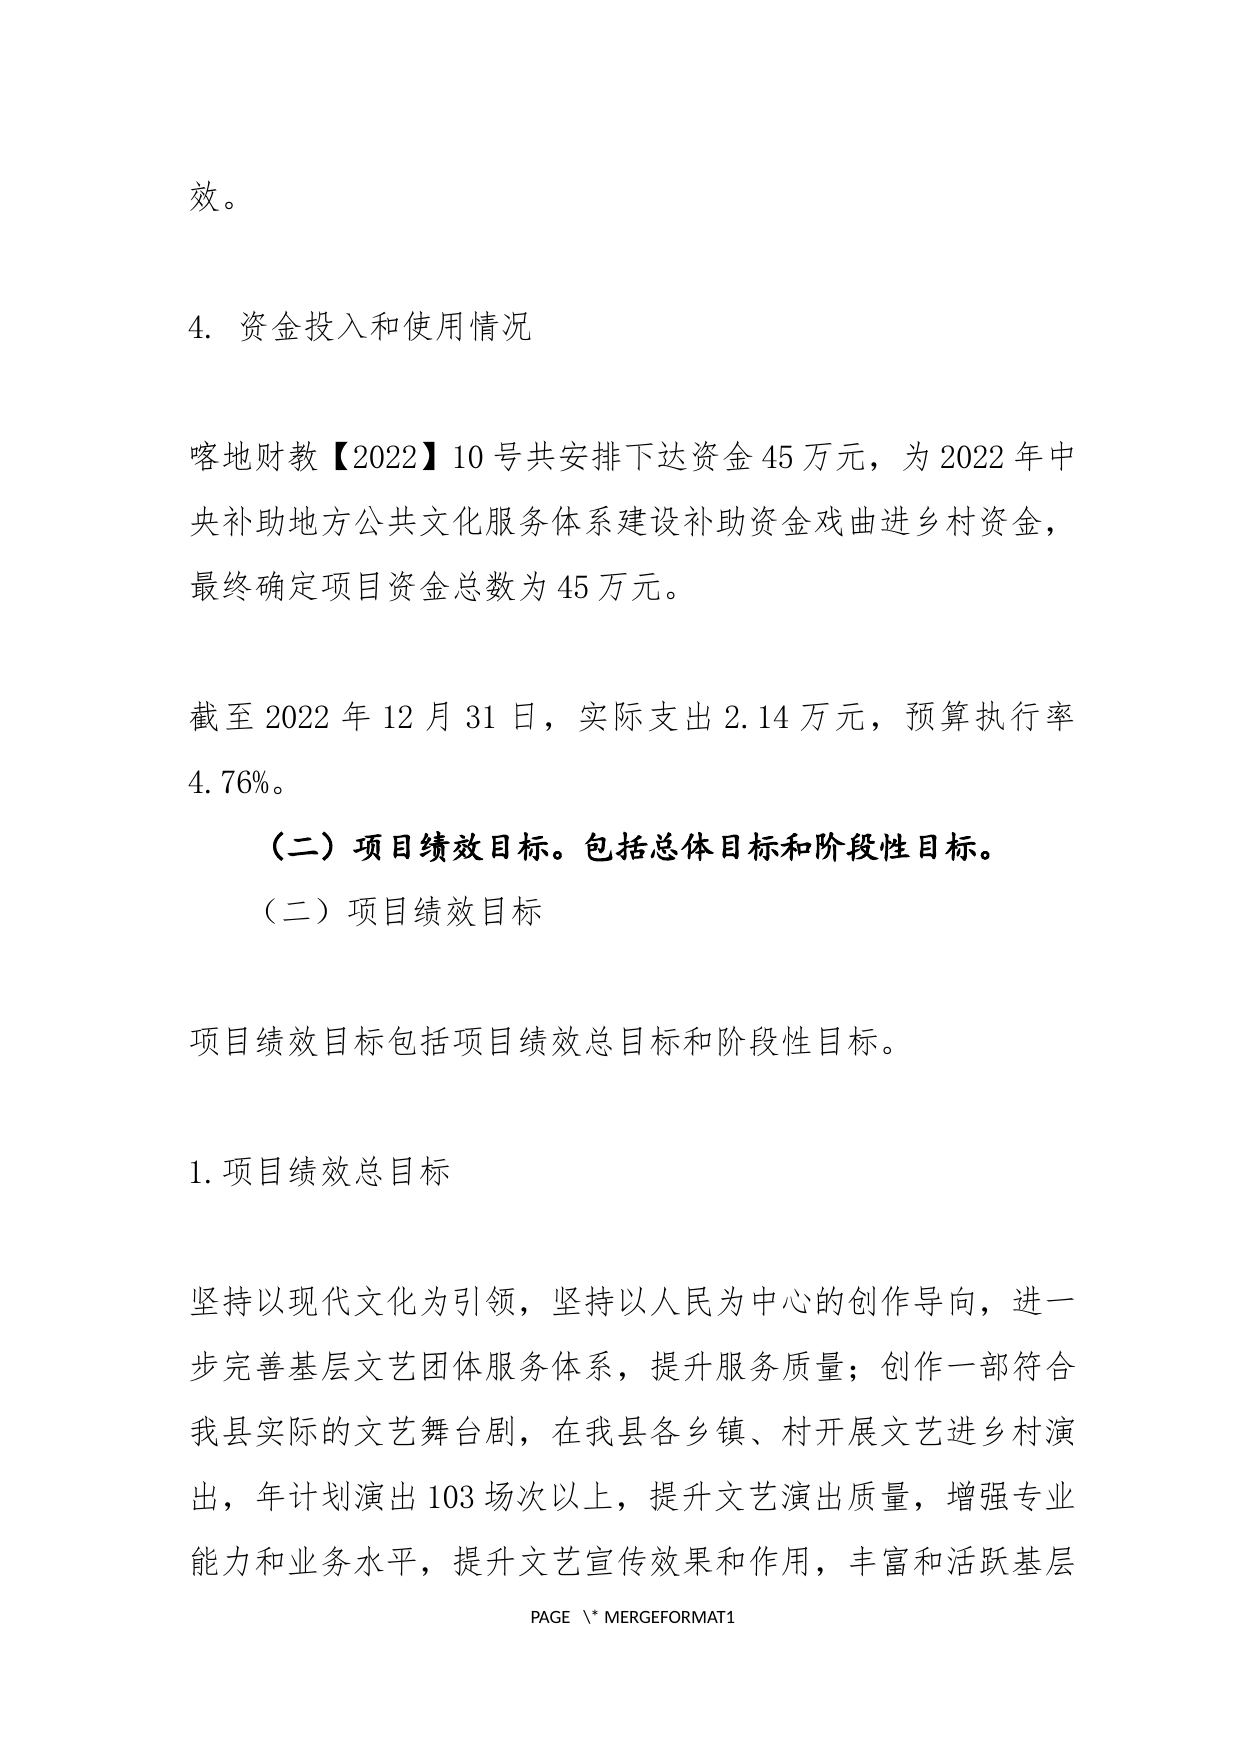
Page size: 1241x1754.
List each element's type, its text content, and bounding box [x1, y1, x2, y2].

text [187, 877, 1078, 1592]
text （二）项目绩效目标。包括总体目标和阶段性目标。 [187, 812, 1078, 877]
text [187, 162, 1078, 812]
